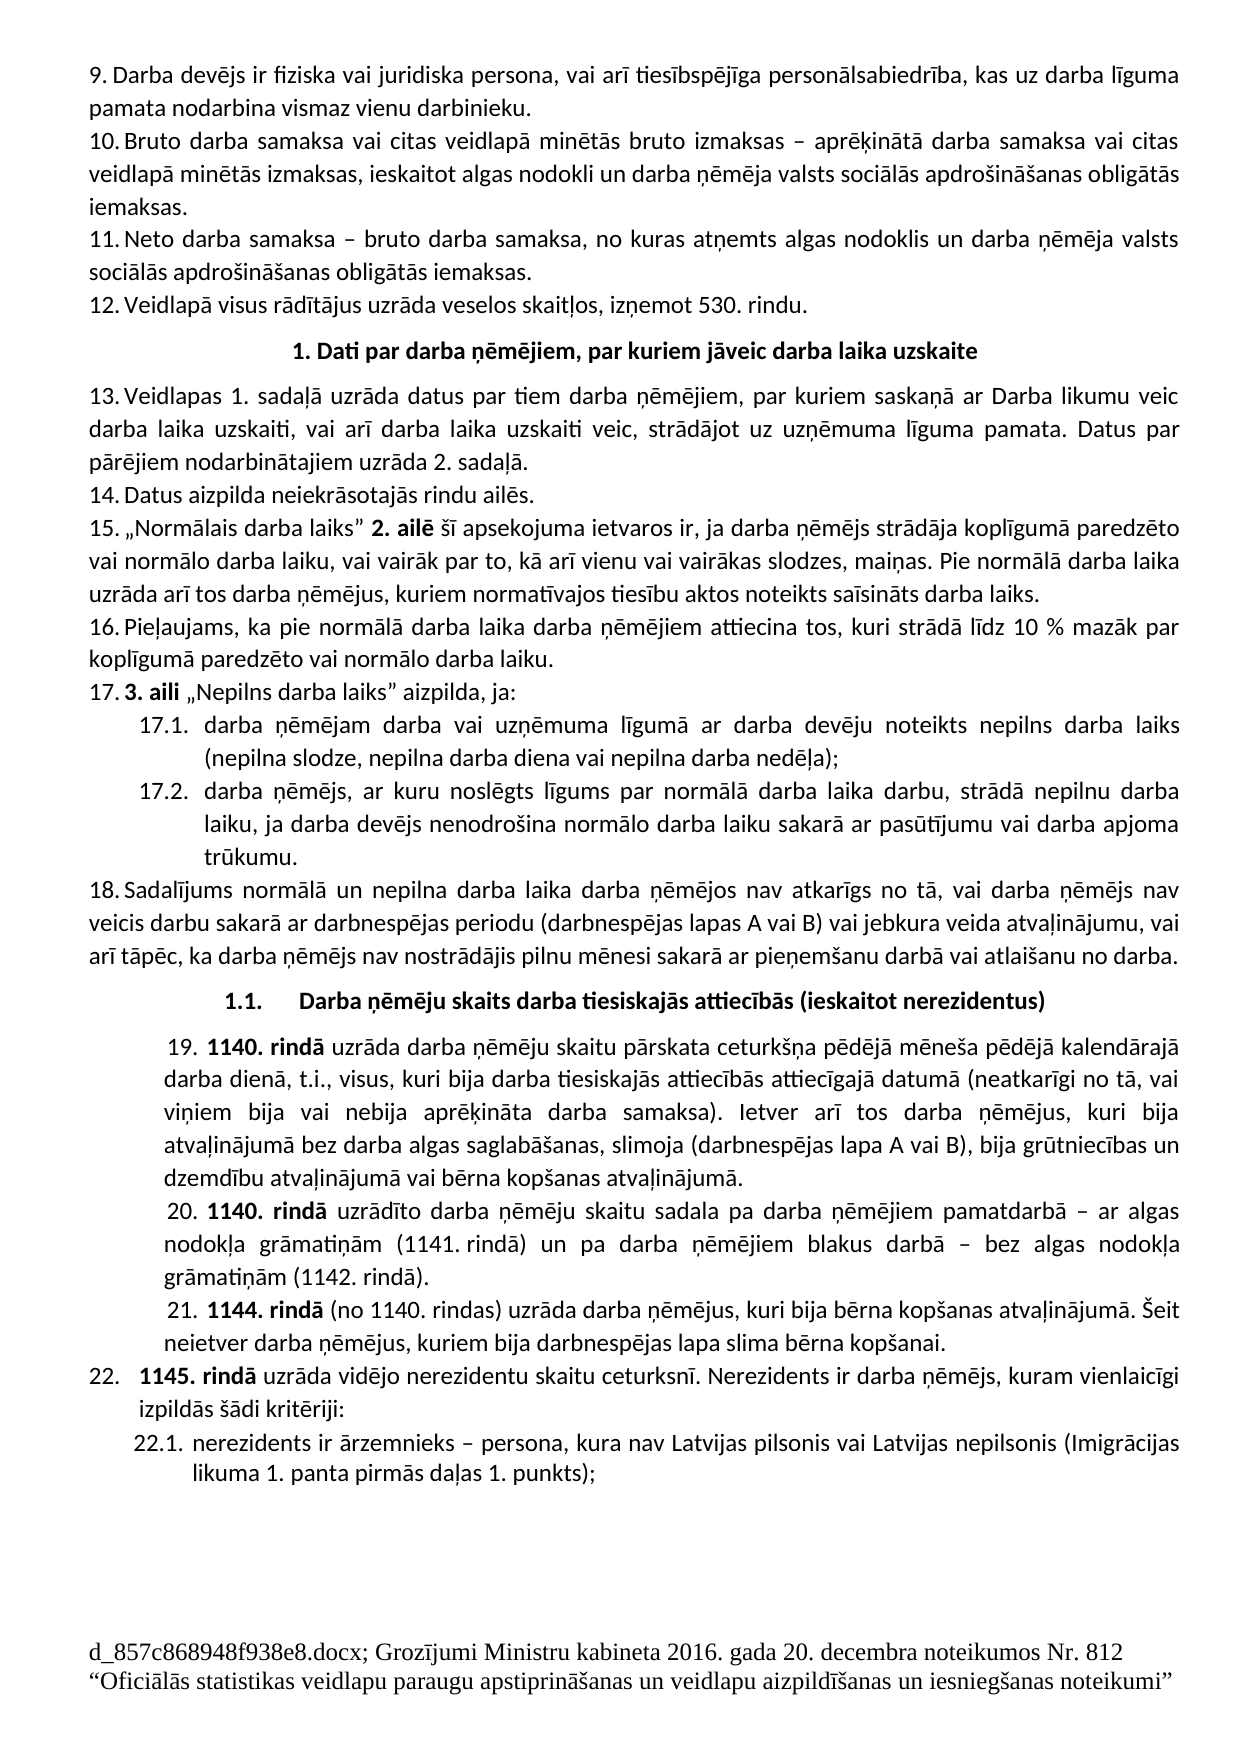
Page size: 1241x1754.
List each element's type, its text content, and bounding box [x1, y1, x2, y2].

list 1145. rindā uzrāda vidējo nerezidentu skaitu ceturksnī. Nerezidents ir darba ņēmējs, kuram vienlaicīgi izpildās šādi kritēriji: [89, 1360, 1181, 1424]
list 1140. rindā uzrādīto darba ņēmēju skaitu sadala pa darba ņēmējiem pamatdarbā – ar algas nodokļa grāmatiņām (1141. rindā) un pa darba ņēmējiem blakus darbā – bez algas nodokļa grāmatiņām (1142. rindā). [164, 1195, 1181, 1292]
list 1144. rindā (no 1140. rindas) uzrāda darba ņēmējus, kuri bija bērna kopšanas atvaļinājumā. Šeit neietver darba ņēmējus, kuriem bija darbnespējas lapa slima bērna kopšanai. [164, 1294, 1181, 1357]
list Veidlapas 1. sadaļā uzrāda datus par tiem darba ņēmējiem, par kuriem saskaņā ar Darba likumu veic darba laika uzskaiti, vai arī darba laika uzskaiti veic, strādājot uz uzņēmuma līguma pamata. Datus par pārējiem nodarbinātajiem uzrāda 2. sadaļā. [89, 380, 1181, 477]
text 1. Dati par darba ņēmējiem, par kuriem jāveic darba laika uzskaite [89, 335, 1181, 365]
list „Normālais darba laiks” 2. ailē šī apsekojuma ietvaros ir, ja darba ņēmējs strādāja koplīgumā paredzēto vai normālo darba laiku, vai vairāk par to, kā arī vienu vai vairākas slodzes, maiņas. Pie normālā darba laika uzrāda arī tos darba ņēmējus, kuriem normatīvajos tiesību aktos noteikts saīsināts darba laiks. [89, 512, 1181, 608]
list 1140. rindā uzrāda darba ņēmēju skaitu pārskata ceturkšņa pēdējā mēneša pēdējā kalendārajā darba dienā, t.i., visus, kuri bija darba tiesiskajās attiecībās attiecīgajā datumā (neatkarīgi no tā, vai viņiem bija vai nebija aprēķināta darba samaksa). Ietver arī tos darba ņēmējus, kuri bija atvaļinājumā bez darba algas saglabāšanas, slimoja (darbnespējas lapa A vai B), bija grūtniecības un dzemdību atvaļinājumā vai bērna kopšanas atvaļinājumā. [164, 1031, 1181, 1193]
list darba ņēmējs, ar kuru noslēgts līgums par normālā darba laika darbu, strādā nepilnu darba laiku, ja darba devējs nenodrošina normālo darba laiku sakarā ar pasūtījumu vai darba apjoma trūkumu. [138, 775, 1181, 872]
list Neto darba samaksa – bruto darba samaksa, no kuras atņemts algas nodoklis un darba ņēmēja valsts sociālās apdrošināšanas obligātās iemaksas. [89, 224, 1181, 287]
list Veidlapā visus rādītājus uzrāda veselos skaitļos, izņemot 530. rindu. [89, 289, 1181, 320]
list Sadalījums normālā un nepilna darba laika darba ņēmējos nav atkarīgs no tā, vai darba ņēmējs nav veicis darbu sakarā ar darbnespējas periodu (darbnespējas lapas A vai B) vai jebkura veida atvaļinājumu, vai arī tāpēc, ka darba ņēmējs nav nostrādājis pilnu mēnesi sakarā ar pieņemšanu darbā vai atlaišanu no darba. [89, 874, 1181, 970]
list Darba ņēmēju skaits darba tiesiskajās attiecībās (ieskaitot nerezidentus) [89, 985, 1181, 1016]
list Datus aizpilda neiekrāsotajās rindu ailēs. [89, 479, 1181, 509]
list darba ņēmējam darba vai uzņēmuma līgumā ar darba devēju noteikts nepilns darba laiks (nepilna slodze, nepilna darba diena vai nepilna darba nedēļa); [138, 709, 1181, 773]
list Pieļaujams, ka pie normālā darba laika darba ņēmējiem attiecina tos, kuri strādā līdz 10 % mazāk par koplīgumā paredzēto vai normālo darba laiku. [89, 611, 1181, 674]
list Bruto darba samaksa vai citas veidlapā minētās bruto izmaksas – aprēķinātā darba samaksa vai citas veidlapā minētās izmaksas, ieskaitot algas nodokli un darba ņēmēja valsts sociālās apdrošināšanas obligātās iemaksas. [89, 125, 1181, 221]
list Darba devējs ir fiziska vai juridiska persona, vai arī tiesībspējīga personālsabiedrība, kas uz darba līguma pamata nodarbina vismaz vienu darbinieku. [89, 59, 1181, 122]
list 3. aili „Nepilns darba laiks” aizpilda, ja: [89, 677, 1181, 707]
list nerezidents ir ārzemnieks – persona, kura nav Latvijas pilsonis vai Latvijas nepilsonis (Imigrācijas likuma 1. panta pirmās daļas 1. punkts); [133, 1427, 1181, 1488]
